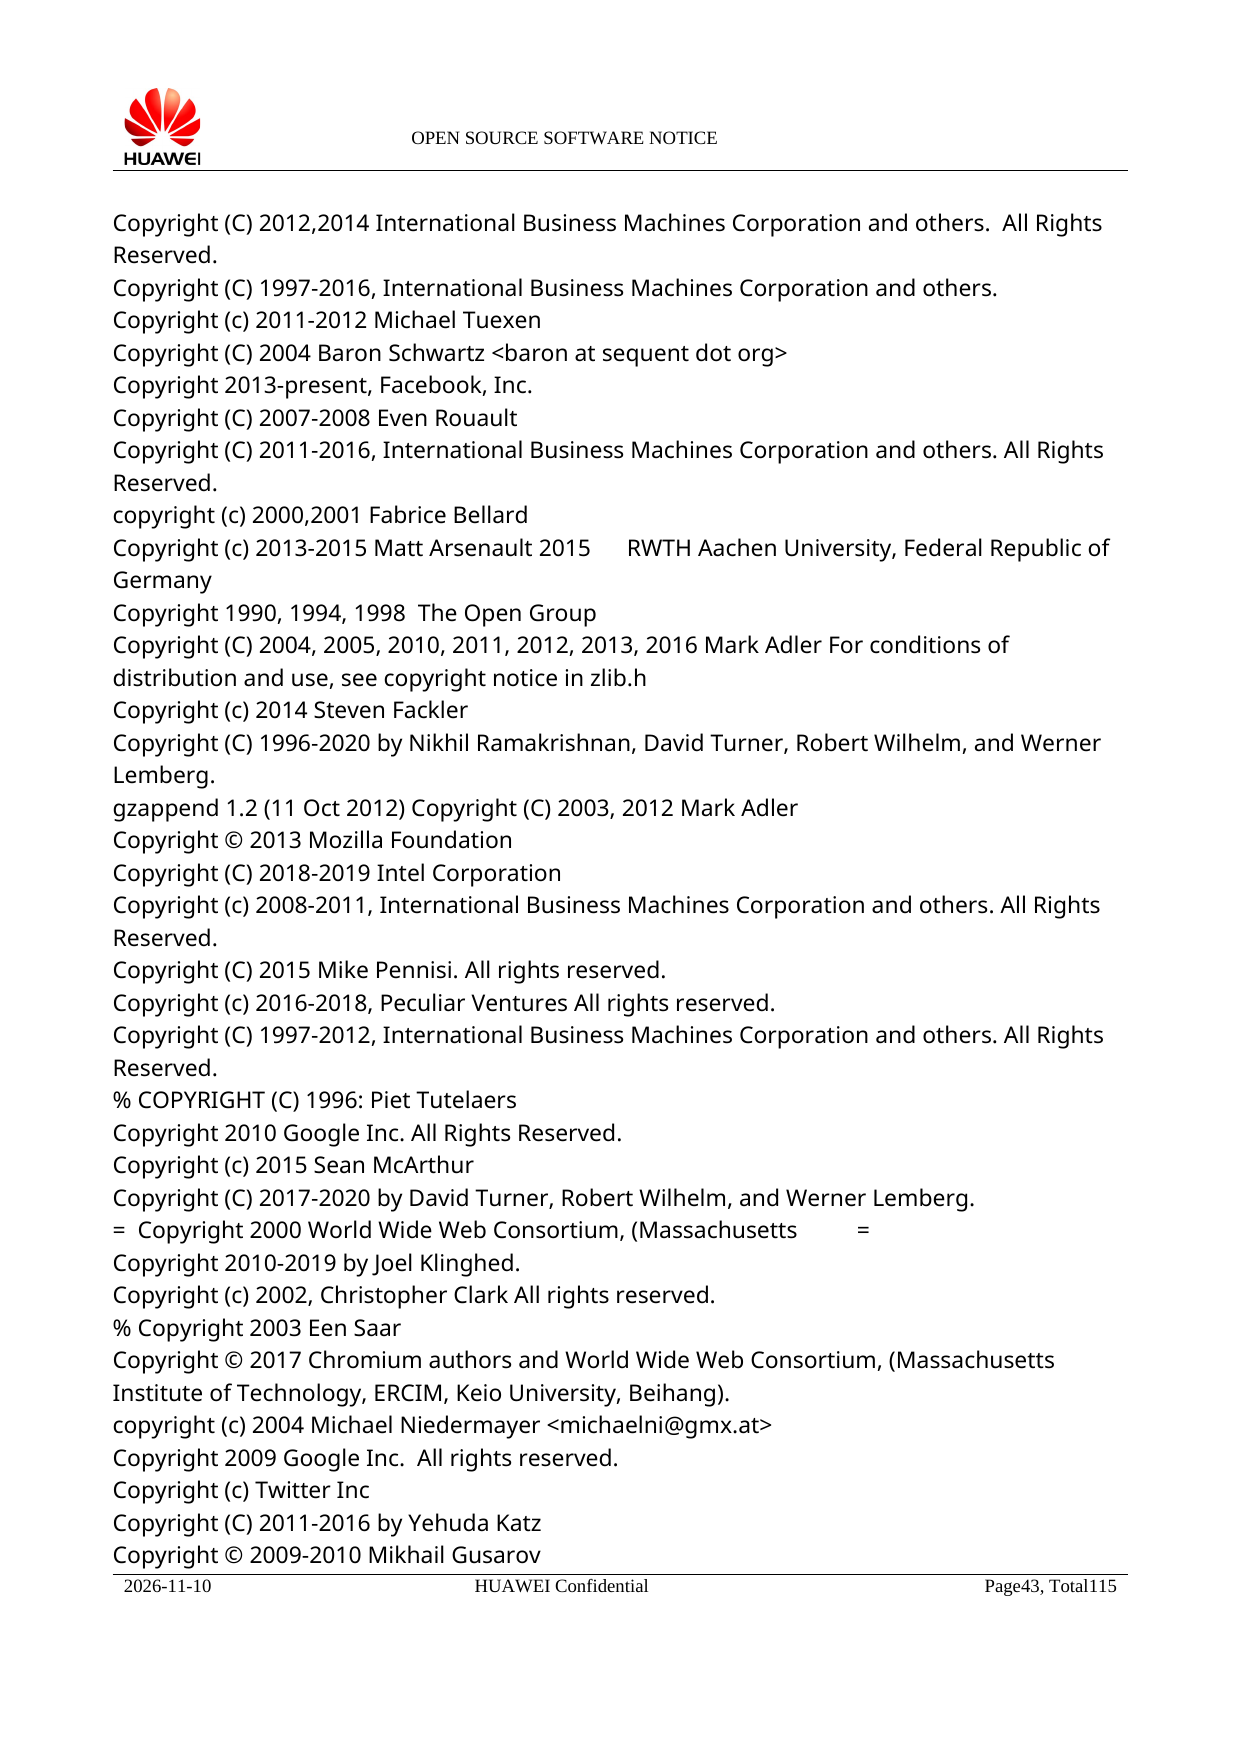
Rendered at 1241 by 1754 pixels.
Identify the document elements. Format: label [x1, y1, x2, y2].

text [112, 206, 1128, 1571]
picture [124, 88, 201, 165]
